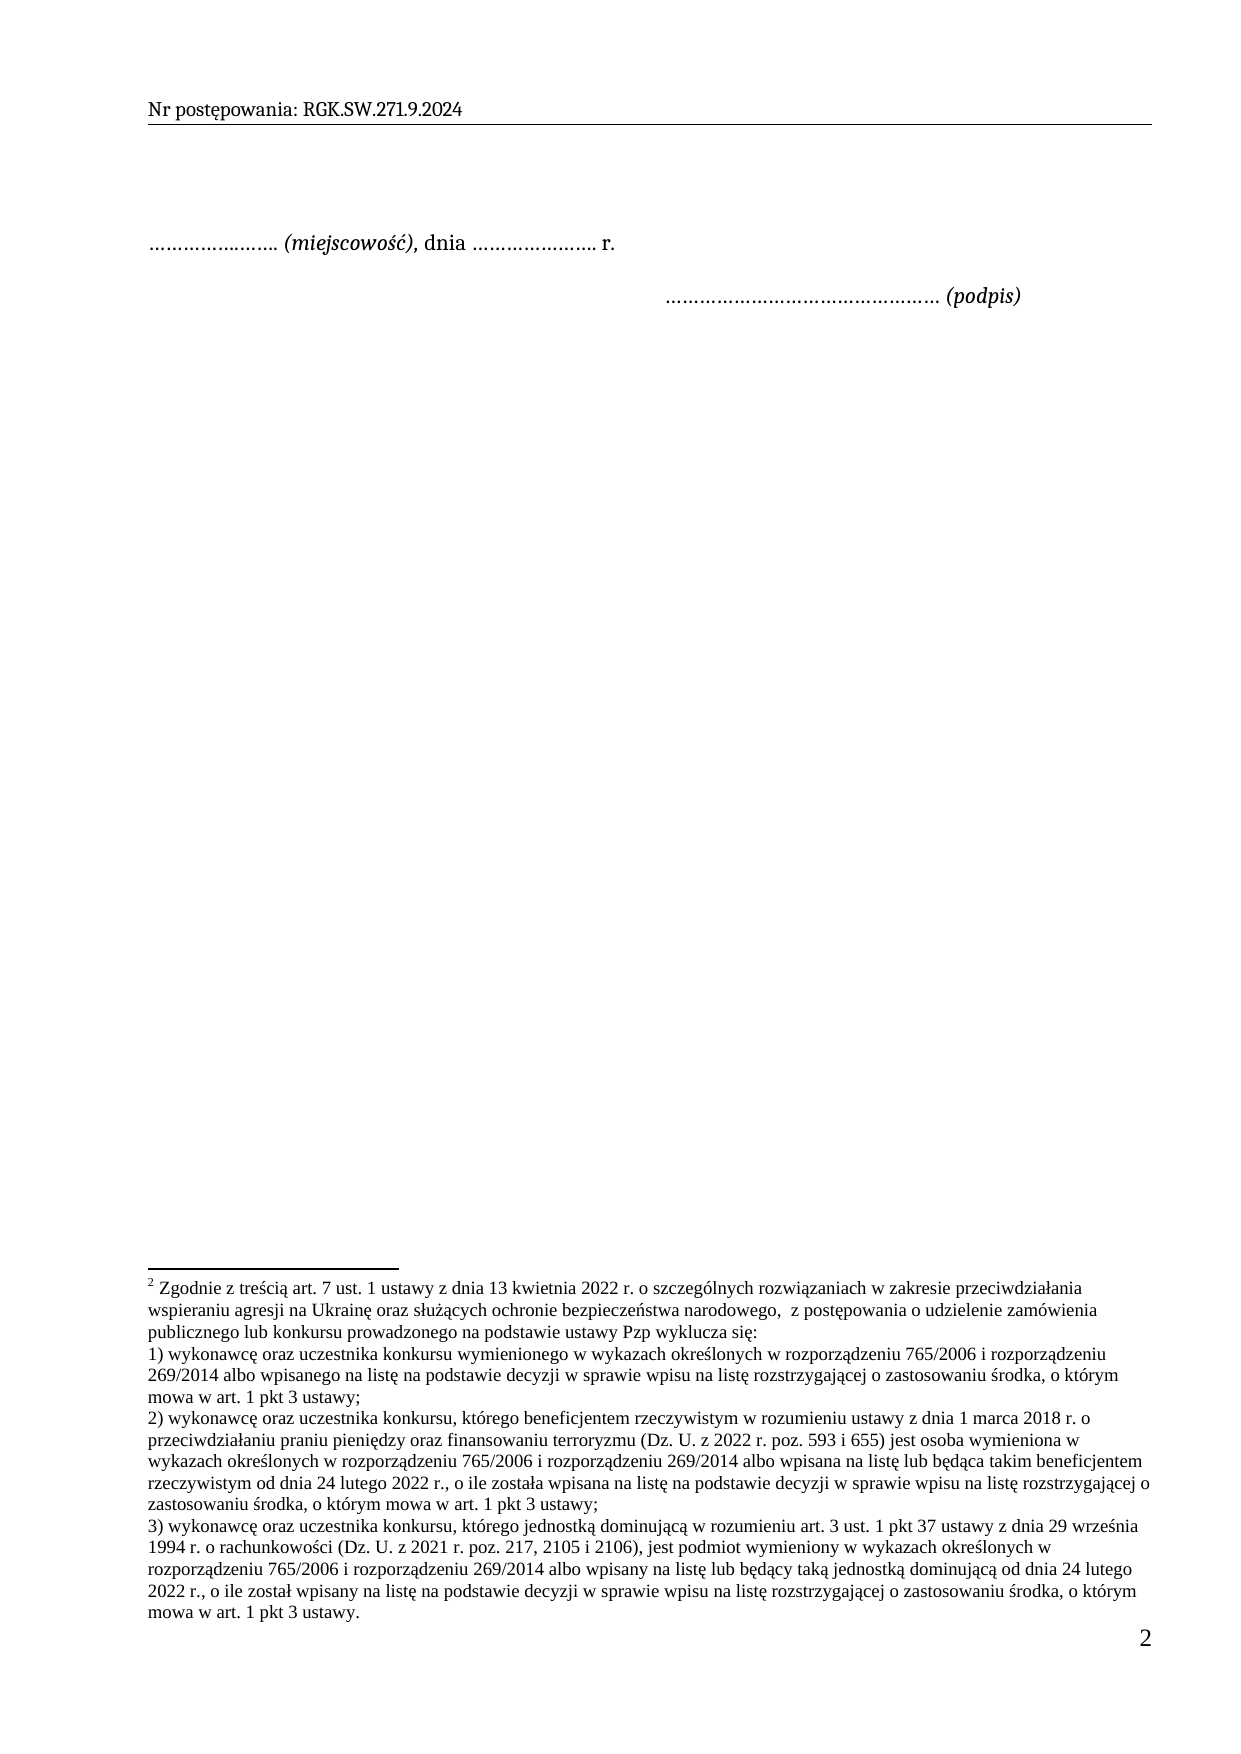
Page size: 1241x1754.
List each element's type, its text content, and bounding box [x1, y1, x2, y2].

text …………….……. (miejscowość), dnia …………………. r. [148, 230, 1152, 257]
text ………………………………………… (podpis) [148, 283, 1152, 309]
